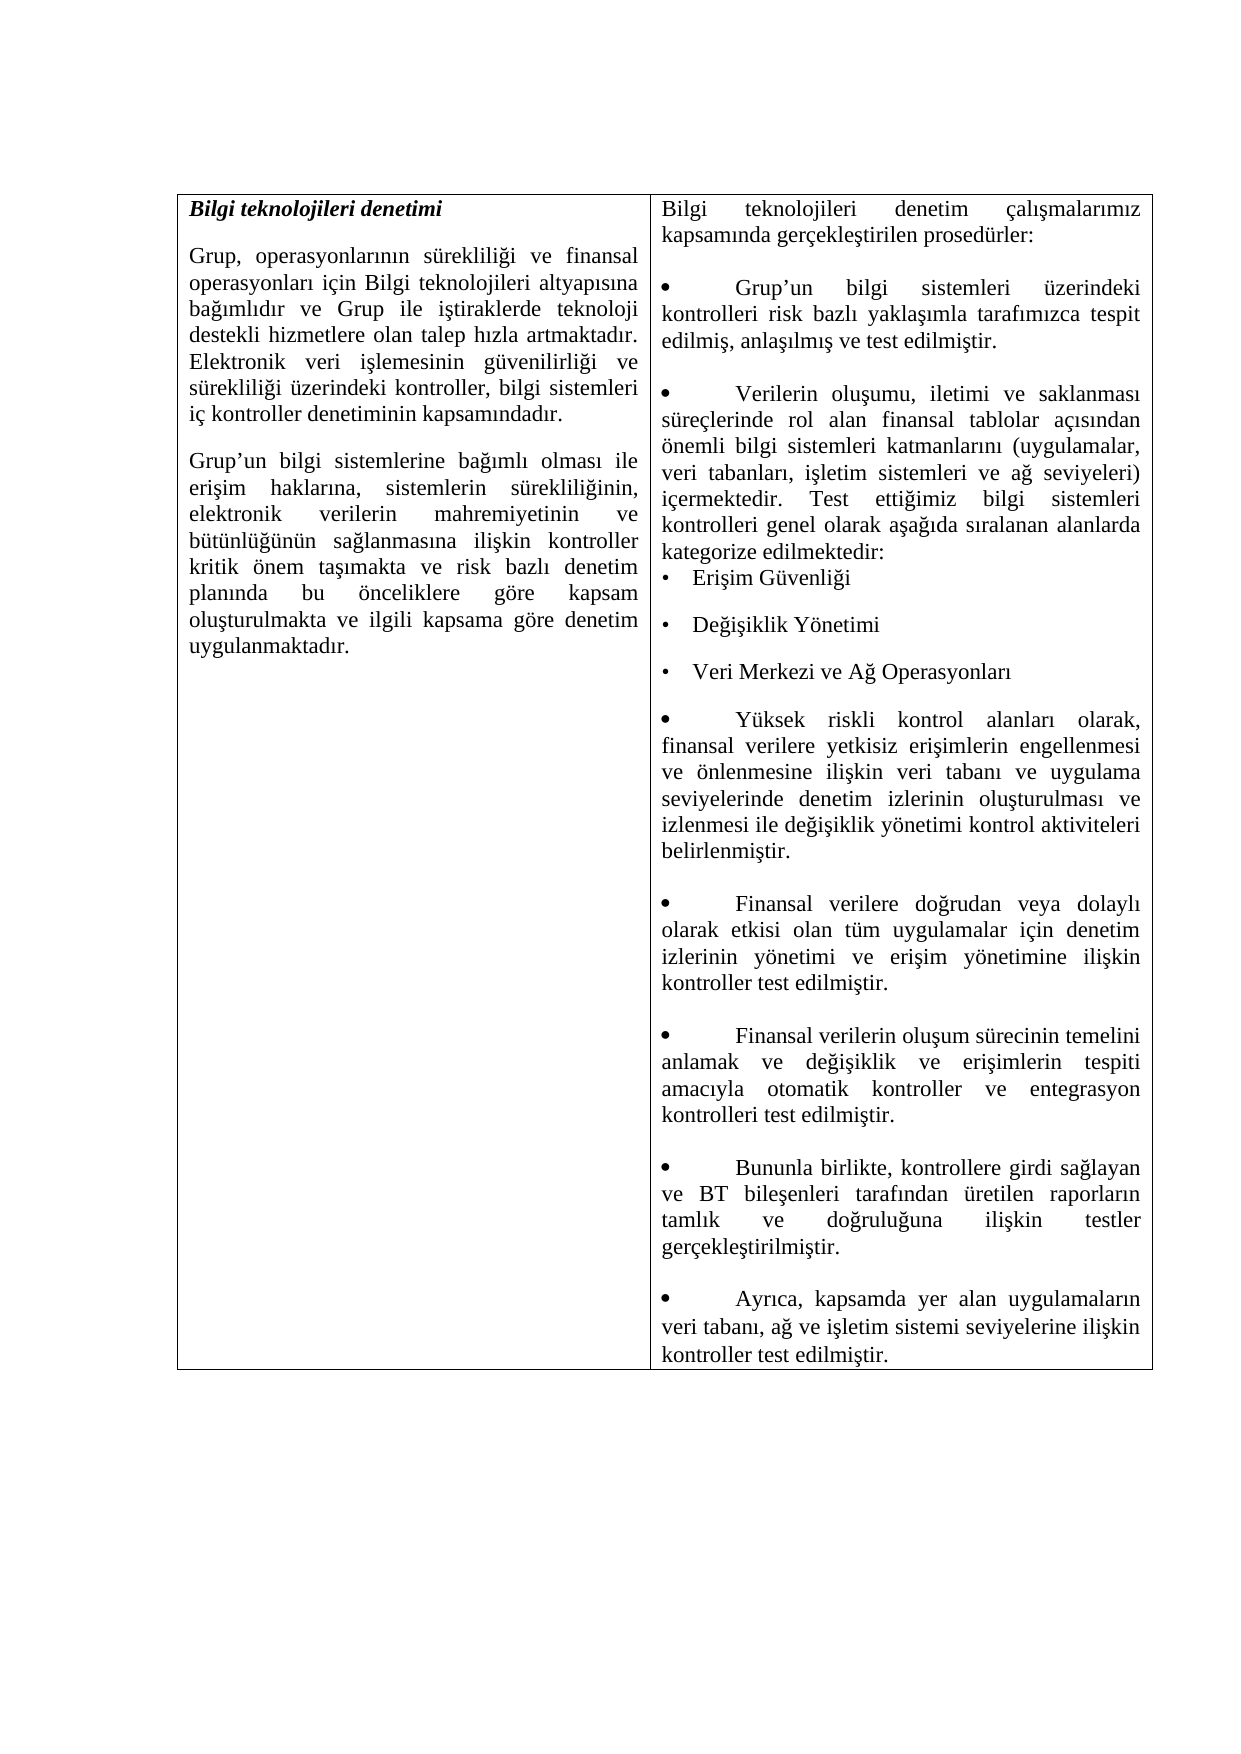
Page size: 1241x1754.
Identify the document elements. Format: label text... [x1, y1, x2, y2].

table_header Bilgi teknolojileri denetim çalışmalarımız kapsamında gerçekleştirilen prosedürler: Grup’un bilgi sistemleri üzerindeki kontrolleri risk bazlı yaklaşımla tarafımızca tespit edilmiş, anlaşılmış ve test edilmiştir. Verilerin oluşumu, iletimi ve saklanması süreçlerinde rol alan finansal tablolar açısından önemli bilgi sistemleri katmanlarını (uygulamalar, veri tabanları, işletim sistemleri ve ağ seviyeleri) içermektedir. Test ettiğimiz bilgi sistemleri kontrolleri genel olarak aşağıda sıralanan alanlarda kategorize edilmektedir: • Erişim Güvenliği • Değişiklik Yönetimi • Veri Merkezi ve Ağ Operasyonları Yüksek riskli kontrol alanları olarak, finansal verilere yetkisiz erişimlerin engellenmesi ve önlenmesine ilişkin veri tabanı ve uygulama seviyelerinde denetim izlerinin oluşturulması ve izlenmesi ile değişiklik yönetimi kontrol aktiviteleri belirlenmiştir. Finansal verilere doğrudan veya dolaylı olarak etkisi olan tüm uygulamalar için denetim izlerinin yönetimi ve erişim yönetimine ilişkin kontroller test edilmiştir. Finansal verilerin oluşum sürecinin temelini anlamak ve değişiklik ve erişimlerin tespiti amacıyla otomatik kontroller ve entegrasyon kontrolleri test edilmiştir. Bununla birlikte, kontrollere girdi sağlayan ve BT bileşenleri tarafından üretilen raporların tamlık ve doğruluğuna ilişkin testler gerçekleştirilmiştir. Ayrıca, kapsamda yer alan uygulamaların veri tabanı, ağ ve işletim sistemi seviyelerine ilişkin kontroller test edilmiştir. [651, 195, 1152, 1369]
table_header Bilgi teknolojileri denetimi Grup, operasyonlarının sürekliliği ve finansal operasyonları için Bilgi teknolojileri altyapısına bağımlıdır ve Grup ile iştiraklerde teknoloji destekli hizmetlere olan talep hızla artmaktadır. Elektronik veri işlemesinin güvenilirliği ve sürekliliği üzerindeki kontroller, bilgi sistemleri iç kontroller denetiminin kapsamındadır. Grup’un bilgi sistemlerine bağımlı olması ile erişim haklarına, sistemlerin sürekliliğinin, elektronik verilerin mahremiyetinin ve bütünlüğünün sağlanmasına ilişkin kontroller kritik önem taşımakta ve risk bazlı denetim planında bu önceliklere göre kapsam oluşturulmakta ve ilgili kapsama göre denetim uygulanmaktadır. [178, 195, 650, 1369]
